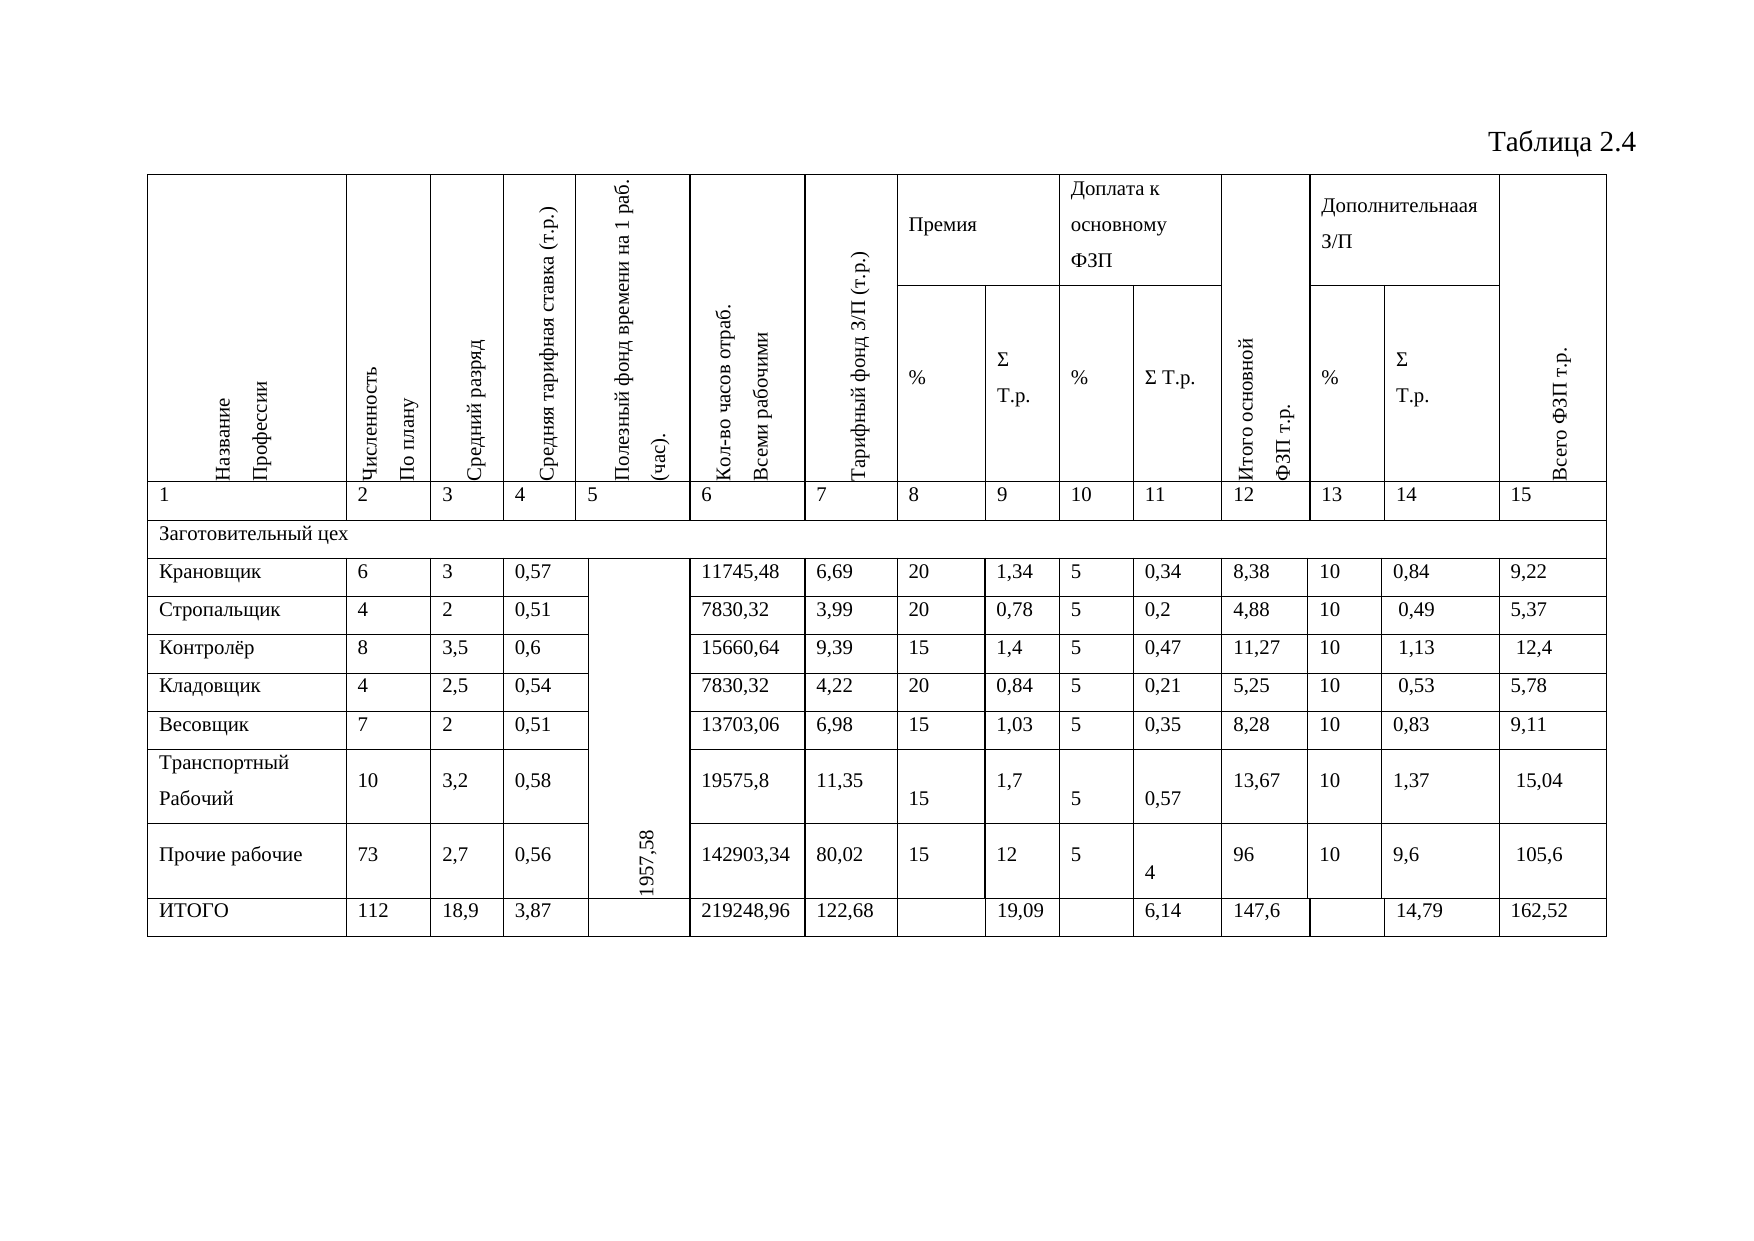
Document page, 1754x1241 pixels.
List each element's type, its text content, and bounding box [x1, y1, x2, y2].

table_cell Заготовительный цех [148, 521, 1606, 558]
table_cell 0,6 [504, 635, 588, 672]
table_cell 15 [898, 635, 984, 672]
table_cell 4 [1134, 824, 1221, 897]
table_cell 0,34 [1134, 559, 1221, 596]
table_cell 0,49 [1382, 597, 1499, 634]
table_cell 3,2 [431, 750, 503, 823]
table_header Премия [898, 175, 1059, 285]
table_cell Стропальщик [148, 597, 346, 634]
table_cell [1311, 899, 1384, 936]
table_cell 9 [986, 482, 1059, 519]
table_cell 1,7 [986, 750, 1059, 823]
table_header Средний разряд [431, 175, 503, 481]
table_cell 10 [347, 750, 430, 823]
table_header Полезный фонд времени на 1 раб.(час). [576, 175, 689, 481]
table_cell 1,13 [1382, 635, 1499, 672]
table_cell 20 [898, 674, 984, 711]
table_cell [1060, 899, 1133, 936]
table_cell 11,27 [1222, 635, 1307, 672]
table_cell 5 [1060, 712, 1133, 749]
table_cell 19,09 [986, 899, 1059, 936]
table_cell 4,88 [1222, 597, 1307, 634]
table_cell 10 [1060, 482, 1133, 519]
table_cell Кладовщик [148, 674, 346, 711]
table_cell 7 [806, 482, 897, 519]
table_cell 10 [1308, 674, 1381, 711]
table_cell 3 [431, 482, 503, 519]
table_cell 0,51 [504, 712, 588, 749]
table_cell 0,84 [986, 674, 1059, 711]
table_cell 1 [148, 482, 346, 519]
table_cell 11745,48 [691, 559, 804, 596]
table_cell 13 [1311, 482, 1384, 519]
table_cell Прочие рабочие [148, 824, 346, 897]
table_cell 15,04 [1500, 750, 1606, 823]
table_cell 0,56 [504, 824, 588, 897]
table_cell 10 [1308, 559, 1381, 596]
text Таблица 2.4 [118, 124, 1636, 158]
table_cell 2,5 [431, 674, 503, 711]
table_cell Весовщик [148, 712, 346, 749]
table_cell 7830,32 [691, 597, 804, 634]
table_cell 0,78 [986, 597, 1059, 634]
table_cell 2 [431, 597, 503, 634]
table_cell 6,14 [1134, 899, 1221, 936]
table_cell 6,98 [806, 712, 897, 749]
table_cell 15 [898, 712, 984, 749]
table_cell 2,7 [431, 824, 503, 897]
table_cell 0,2 [1134, 597, 1221, 634]
table_cell 0,57 [504, 559, 588, 596]
table_cell 18,9 [431, 899, 503, 936]
table_cell 4 [347, 674, 430, 711]
table_cell 1957,58 [589, 559, 689, 897]
table_cell 20 [898, 597, 984, 634]
table_cell 8 [898, 482, 985, 519]
table_cell 15660,64 [691, 635, 804, 672]
table_cell 4,22 [806, 674, 897, 711]
table_cell 12 [986, 824, 1059, 897]
table_cell 14 [1385, 482, 1499, 519]
table_cell 219248,96 [691, 899, 804, 936]
table_header Всего ФЗП т.р. [1500, 175, 1606, 481]
table_cell 73 [347, 824, 430, 897]
table_cell 7 [347, 712, 430, 749]
table_cell 5 [1060, 635, 1133, 672]
table_cell 0,57 [1134, 750, 1221, 823]
table_cell 2 [347, 482, 430, 519]
table_cell 9,6 [1382, 824, 1499, 897]
table_cell 1,4 [986, 635, 1059, 672]
table_cell 5 [1060, 750, 1133, 823]
table_cell 3,5 [431, 635, 503, 672]
table_cell 1,34 [986, 559, 1059, 596]
table_cell 7830,32 [691, 674, 804, 711]
table_cell 10 [1308, 712, 1381, 749]
table_cell 5 [576, 482, 689, 519]
table_cell 0,54 [504, 674, 588, 711]
table_cell 0,21 [1134, 674, 1221, 711]
table_cell 0,51 [504, 597, 588, 634]
table_cell 3 [431, 559, 503, 596]
table_cell 5 [1060, 824, 1133, 897]
table_cell 12,4 [1500, 635, 1606, 672]
table_cell 0,83 [1382, 712, 1499, 749]
table_cell 96 [1222, 824, 1307, 897]
table_cell 6 [347, 559, 430, 596]
table_cell [589, 899, 689, 936]
table_cell 11 [1134, 482, 1221, 519]
table_cell 1,03 [986, 712, 1059, 749]
table_cell 15 [898, 750, 984, 823]
table_cell 5 [1060, 597, 1133, 634]
table_cell 112 [347, 899, 430, 936]
table_header Доплата к основному ФЗП [1060, 175, 1221, 285]
table_cell % [1311, 286, 1384, 481]
table_cell 9,11 [1500, 712, 1606, 749]
table_header Кол-во часов отраб. Всеми рабочими [691, 175, 804, 481]
table_cell 5,25 [1222, 674, 1307, 711]
table_cell 10 [1308, 597, 1381, 634]
table_cell % [898, 286, 985, 481]
table_cell 10 [1308, 750, 1381, 823]
table_cell 0,58 [504, 750, 588, 823]
table_cell 3,87 [504, 899, 588, 936]
table_cell 3,99 [806, 597, 897, 634]
table_header Численность По плану [347, 175, 430, 481]
table_cell 4 [347, 597, 430, 634]
table_cell 6,69 [806, 559, 897, 596]
table_cell 9,39 [806, 635, 897, 672]
table_cell 162,52 [1500, 899, 1606, 936]
table_cell 80,02 [806, 824, 897, 897]
table_cell 5 [1060, 674, 1133, 711]
table_cell 6 [691, 482, 804, 519]
table_cell 5,37 [1500, 597, 1606, 634]
table_cell 15 [1500, 482, 1606, 519]
table_cell 12 [1222, 482, 1309, 519]
table_cell 14,79 [1385, 899, 1499, 936]
table_cell 0,53 [1382, 674, 1499, 711]
table_cell 5,78 [1500, 674, 1606, 711]
table_cell Контролёр [148, 635, 346, 672]
table_cell ИТОГО [148, 899, 346, 936]
table_cell 105,6 [1500, 824, 1606, 897]
table_cell 11,35 [806, 750, 897, 823]
table_cell 142903,34 [691, 824, 804, 897]
table_header Средняя тарифная ставка (т.р.) [504, 175, 575, 481]
table_cell 15 [898, 824, 984, 897]
table_cell 19575,8 [691, 750, 804, 823]
table_cell 8,28 [1222, 712, 1307, 749]
table_header Название Профессии [148, 175, 346, 481]
table_cell 10 [1308, 824, 1381, 897]
table_cell 1,37 [1382, 750, 1499, 823]
table_cell 8 [347, 635, 430, 672]
table_header Дополнительнаая З/П [1311, 175, 1499, 285]
table_cell 5 [1060, 559, 1133, 596]
table_cell 2 [431, 712, 503, 749]
table_header Тарифный фонд З/П (т.р.) [806, 175, 897, 481]
table_cell 8,38 [1222, 559, 1307, 596]
table_cell % [1060, 286, 1133, 481]
table_cell 9,22 [1500, 559, 1606, 596]
table_cell Транспортный Рабочий [148, 750, 346, 823]
table_cell 4 [504, 482, 575, 519]
table_cell 10 [1308, 635, 1381, 672]
table_cell 0,47 [1134, 635, 1221, 672]
table_cell 0,84 [1382, 559, 1499, 596]
table_cell 13703,06 [691, 712, 804, 749]
table_cell Крановщик [148, 559, 346, 596]
table_header Итого основной ФЗП т.р. [1222, 175, 1309, 481]
table_cell Σ Т.р. [1134, 286, 1221, 481]
table_cell Σ Т.р. [1385, 286, 1499, 481]
table_cell 13,67 [1222, 750, 1307, 823]
table_cell [898, 899, 985, 936]
table_cell 122,68 [806, 899, 897, 936]
table_cell Σ Т.р. [986, 286, 1059, 481]
table_cell 0,35 [1134, 712, 1221, 749]
table_cell 147,6 [1222, 899, 1309, 936]
table_cell 20 [898, 559, 984, 596]
